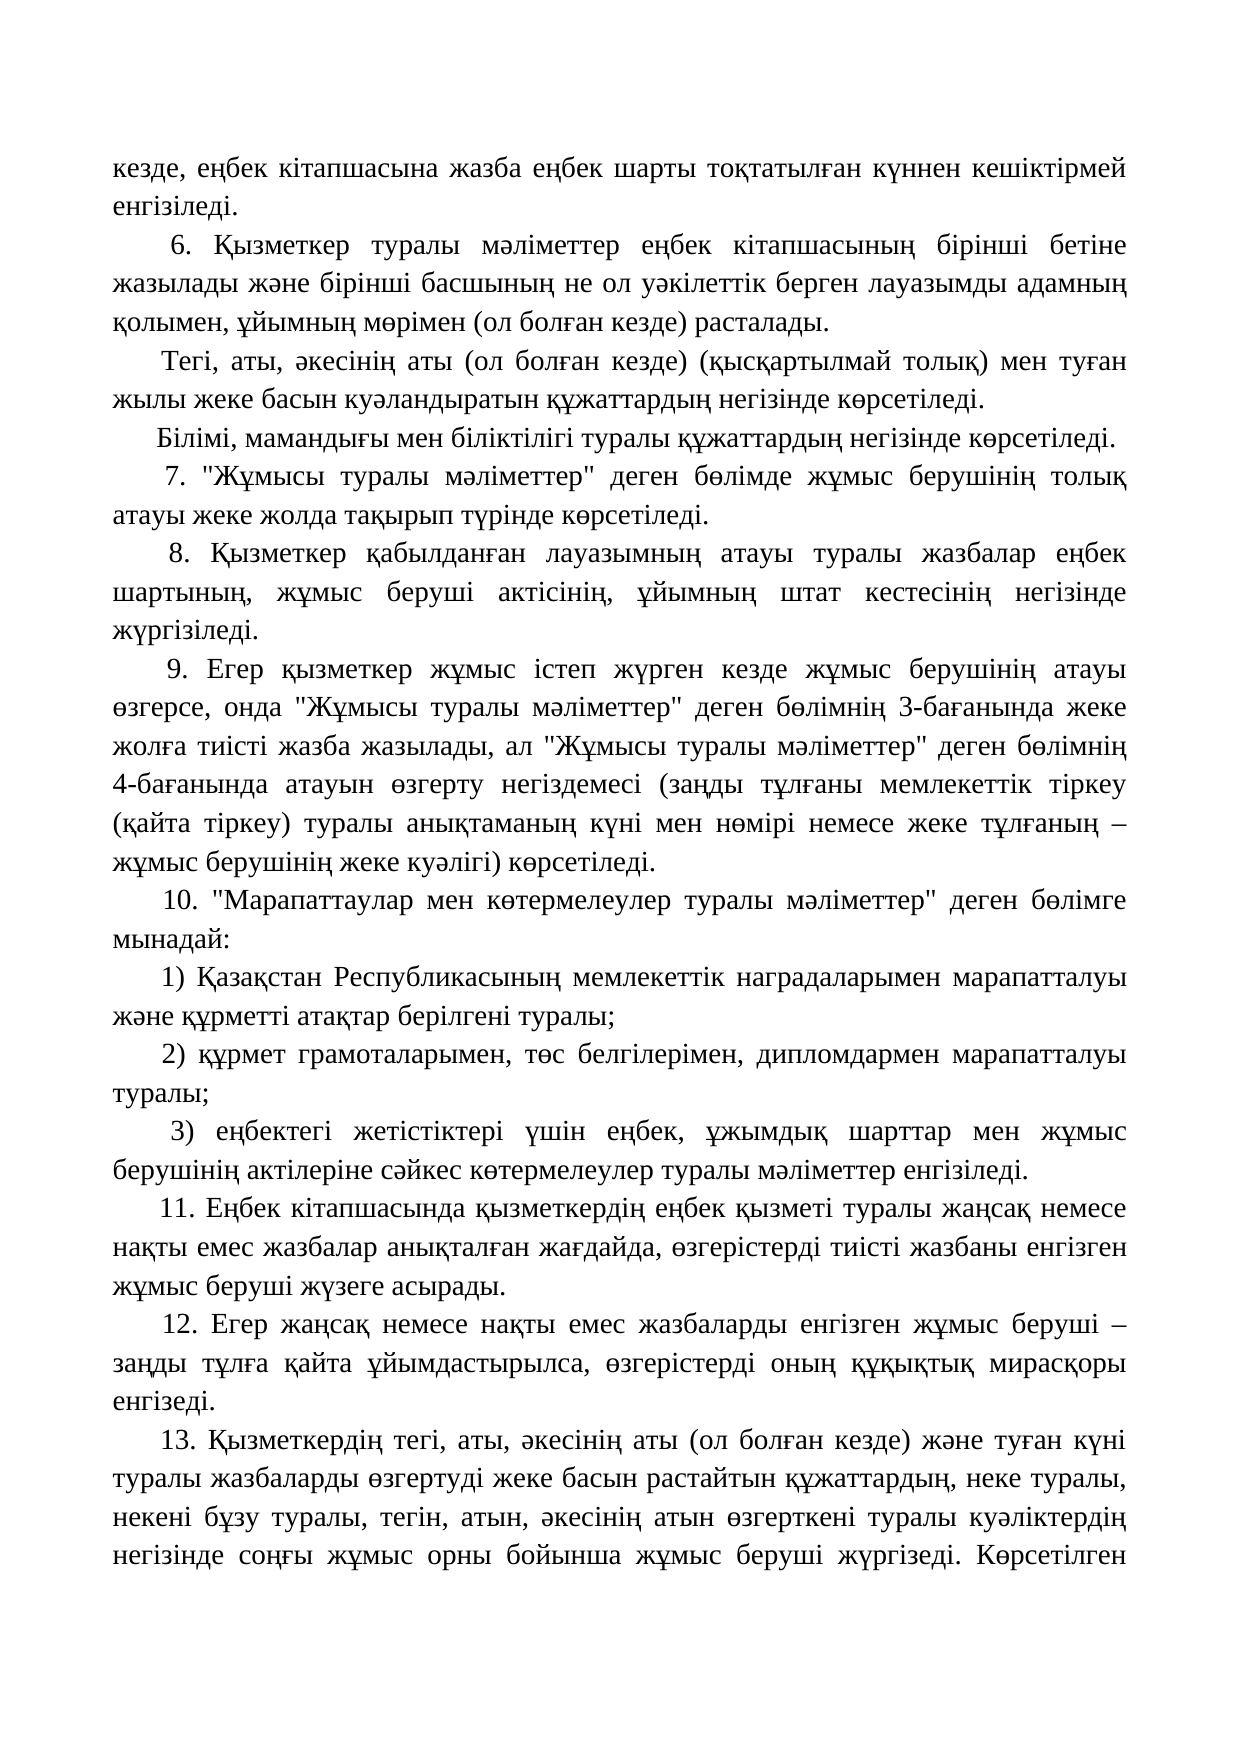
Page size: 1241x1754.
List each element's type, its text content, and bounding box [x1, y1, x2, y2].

text 6. Қызметкер туралы мәліметтер еңбек кітапшасының бірінші бетіне жазылады және бірінші басшының не ол уәкілеттік берген лауазымды адамның қолымен, ұйымның мөрімен (ол болған кезде) расталады. [112, 227, 1128, 338]
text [112, 1422, 1128, 1571]
text 1) Қазақстан Республикасының мемлекеттік наградаларымен марапатталуы және құрметті атақтар берілгені туралы; [112, 959, 1128, 1031]
text 11. Еңбек кітапшасында қызметкердің еңбек қызметі туралы жаңсақ немесе нақты емес жазбалар анықталған жағдайда, өзгерістерді тиісті жазбаны енгізген жұмыс беруші жүзеге асырады. [112, 1191, 1128, 1301]
text 7. "Жұмысы туралы мәліметтер" деген бөлімде жұмыс берушінің толық атауы жеке жолда тақырып түрінде көрсетіледі. [112, 458, 1128, 530]
text 3) еңбектегі жетістіктері үшін еңбек, ұжымдық шарттар мен жұмыс берушінің актілеріне сәйкес көтермелеулер туралы мәліметтер енгізіледі. [112, 1113, 1128, 1186]
text 9. Егер қызметкер жұмыс істеп жүрген кезде жұмыс берушінің атауы өзгерсе, онда "Жұмысы туралы мәліметтер" деген бөлімнің 3-бағанында жеке жолға тиісті жазба жазылады, ал "Жұмысы туралы мәліметтер" деген бөлімнің 4-бағанында атауын өзгерту негіздемесі (заңды тұлғаны мемлекеттік тіркеу (қайта тіркеу) туралы анықтаманың күні мен нөмірі немесе жеке тұлғаның – жұмыс берушінің жеке куәлігі) көрсетіледі. [112, 651, 1128, 877]
text 2) құрмет грамоталарымен, төс белгілерімен, дипломдармен марапатталуы туралы; [112, 1036, 1128, 1108]
text Білімі, мамандығы мен біліктілігі туралы құжаттардың негізінде көрсетіледі. [112, 420, 1128, 453]
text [112, 150, 1128, 222]
text Тегі, аты, әкесінің аты (ол болған кезде) (қысқартылмай толық) мен туған жылы жеке басын куәландыратын құжаттардың негізінде көрсетіледі. [112, 343, 1128, 415]
text 12. Егер жаңсақ немесе нақты емес жазбаларды енгізген жұмыс беруші – заңды тұлға қайта ұйымдастырылса, өзгерістерді оның құқықтық мирасқоры енгізеді. [112, 1306, 1128, 1417]
text 8. Қызметкер қабылданған лауазымның атауы туралы жазбалар еңбек шартының, жұмыс беруші актісінің, ұйымның штат кестесінің негізінде жүргізіледі. [112, 535, 1128, 646]
text 10. "Марапаттаулар мен көтермелеулер туралы мәліметтер" деген бөлімге мынадай: [112, 882, 1128, 954]
